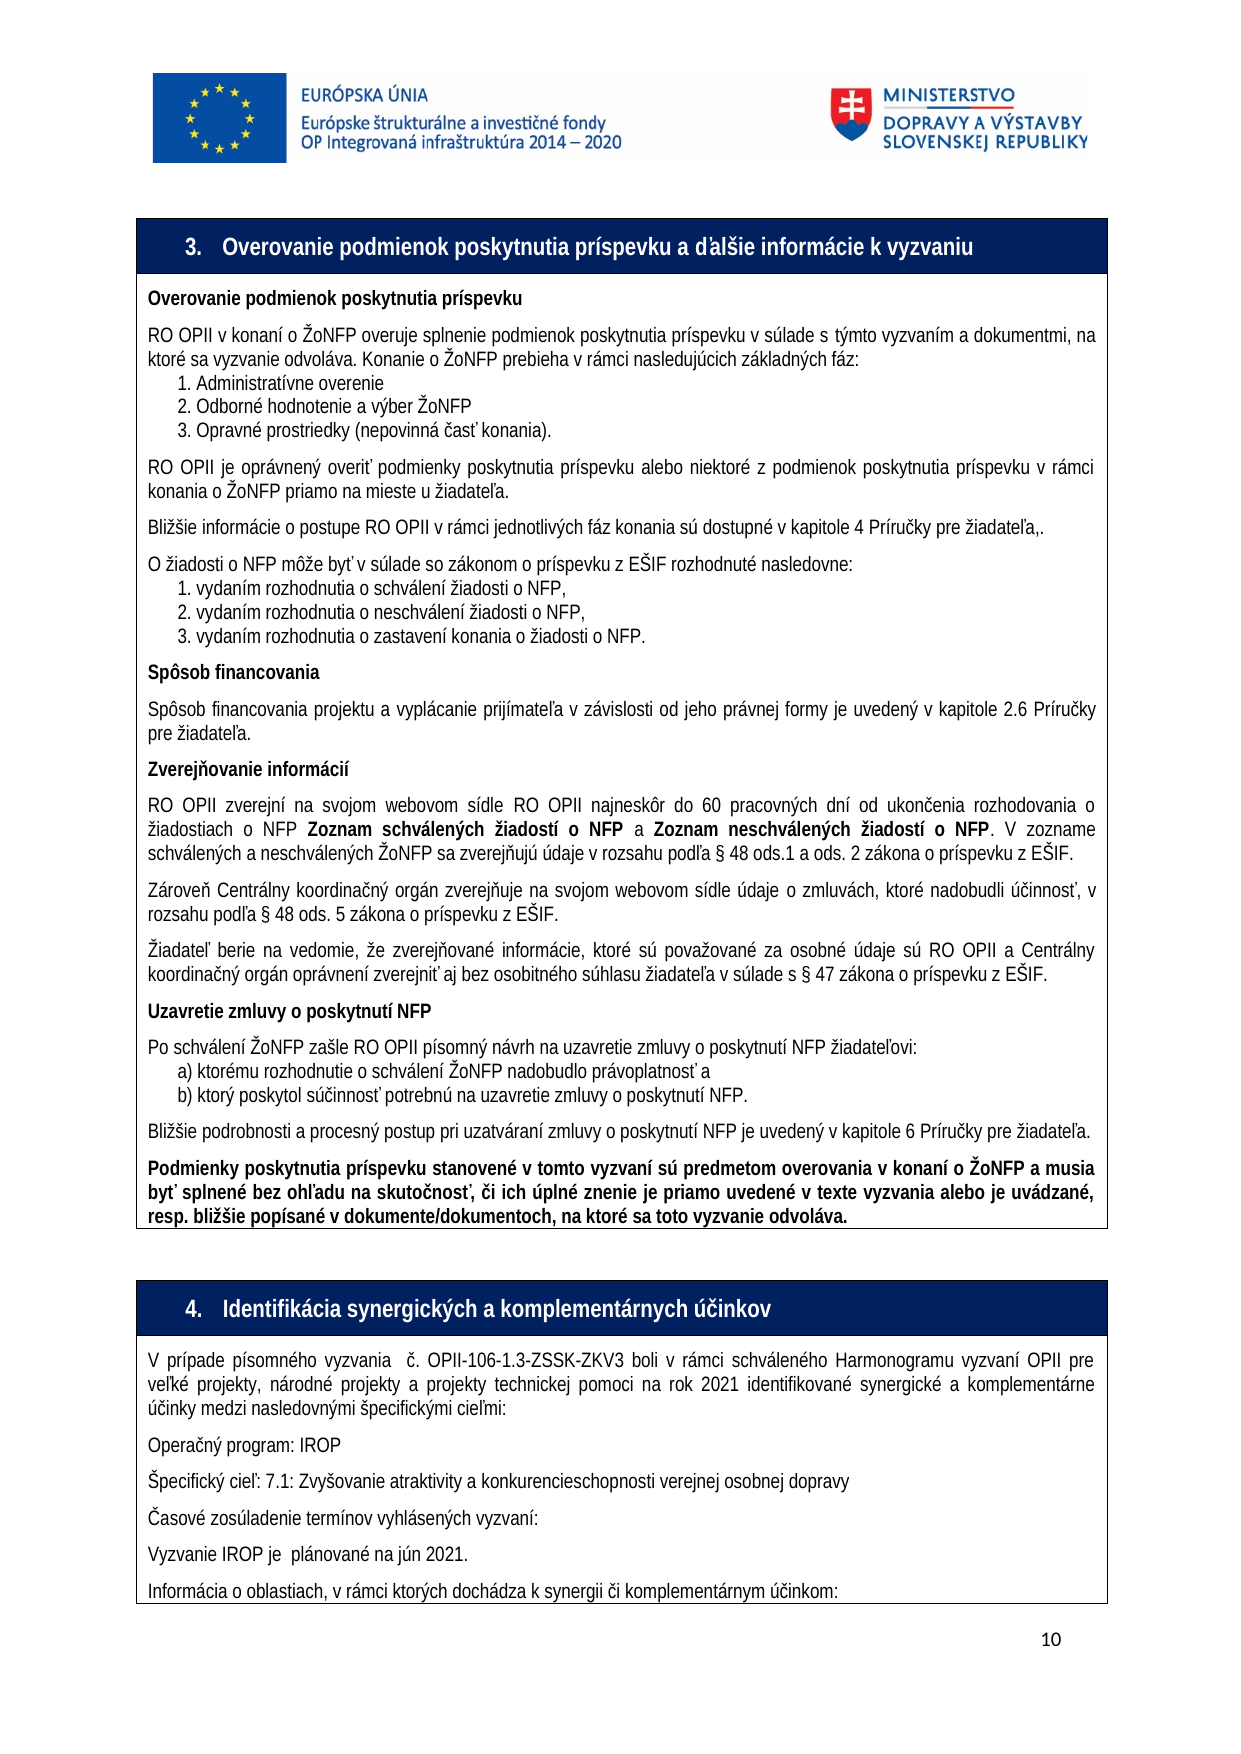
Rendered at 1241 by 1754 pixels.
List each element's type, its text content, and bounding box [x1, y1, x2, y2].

table_header Overovanie podmienok poskytnutia príspevku a ďalšie informácie k vyzvaniu [137, 219, 1107, 273]
picture [152, 73, 1088, 163]
table_header Identifikácia synergických a komplementárnych účinkov [137, 1281, 1107, 1335]
table_cell Overovanie podmienok poskytnutia príspevku RO OPII v konaní o ŽoNFP overuje splnenie podmienok poskytnutia príspevku v súlade s týmto vyzvaním a dokumentmi, na ktoré sa vyzvanie odvoláva. Konanie o ŽoNFP prebieha v rámci nasledujúcich základných fáz: 1. Administratívne overenie 2. Odborné hodnotenie a výber ŽoNFP 3. Opravné prostriedky (nepovinná časť konania). RO OPII je oprávnený overiť podmienky poskytnutia príspevku alebo niektoré z podmienok poskytnutia príspevku v rámci konania o ŽoNFP priamo na mieste u žiadateľa. Bližšie informácie o postupe RO OPII v rámci jednotlivých fáz konania sú dostupné v kapitole 4 Príručky pre žiadateľa,. O žiadosti o NFP môže byť v súlade so zákonom o príspevku z EŠIF rozhodnuté nasledovne: 1. vydaním rozhodnutia o schválení žiadosti o NFP, 2. vydaním rozhodnutia o neschválení žiadosti o NFP, 3. vydaním rozhodnutia o zastavení konania o žiadosti o NFP. Spôsob financovania Spôsob financovania projektu a vyplácanie prijímateľa v závislosti od jeho právnej formy je uvedený v kapitole 2.6 Príručky pre žiadateľa. Zverejňovanie informácií RO OPII zverejní na svojom webovom sídle RO OPII najneskôr do 60 pracovných dní od ukončenia rozhodovania o žiadostiach o NFP Zoznam schválených žiadostí o NFP a Zoznam neschválených žiadostí o NFP. V zozname schválených a neschválených ŽoNFP sa zverejňujú údaje v rozsahu podľa § 48 ods.1 a ods. 2 zákona o príspevku z EŠIF. Zároveň Centrálny koordinačný orgán zverejňuje na svojom webovom sídle údaje o zmluvách, ktoré nadobudli účinnosť, v rozsahu podľa § 48 ods. 5 zákona o príspevku z EŠIF. Žiadateľ berie na vedomie, že zverejňované informácie, ktoré sú považované za osobné údaje sú RO OPII a Centrálny koordinačný orgán oprávnení zverejniť aj bez osobitného súhlasu žiadateľa v súlade s § 47 zákona o príspevku z EŠIF. Uzavretie zmluvy o poskytnutí NFP Po schválení ŽoNFP zašle RO OPII písomný návrh na uzavretie zmluvy o poskytnutí NFP žiadateľovi: a) ktorému rozhodnutie o schválení ŽoNFP nadobudlo právoplatnosť a b) ktorý poskytol súčinnosť potrebnú na uzavretie zmluvy o poskytnutí NFP. Bližšie podrobnosti a procesný postup pri uzatváraní zmluvy o poskytnutí NFP je uvedený v kapitole 6 Príručky pre žiadateľa. Podmienky poskytnutia príspevku stanovené v tomto vyzvaní sú predmetom overovania v konaní o ŽoNFP a musia byť splnené bez ohľadu na skutočnosť, či ich úplné znenie je priamo uvedené v texte vyzvania alebo je uvádzané, resp. bližšie popísané v dokumente/dokumentoch, na ktoré sa toto vyzvanie odvoláva. [137, 274, 1107, 1228]
